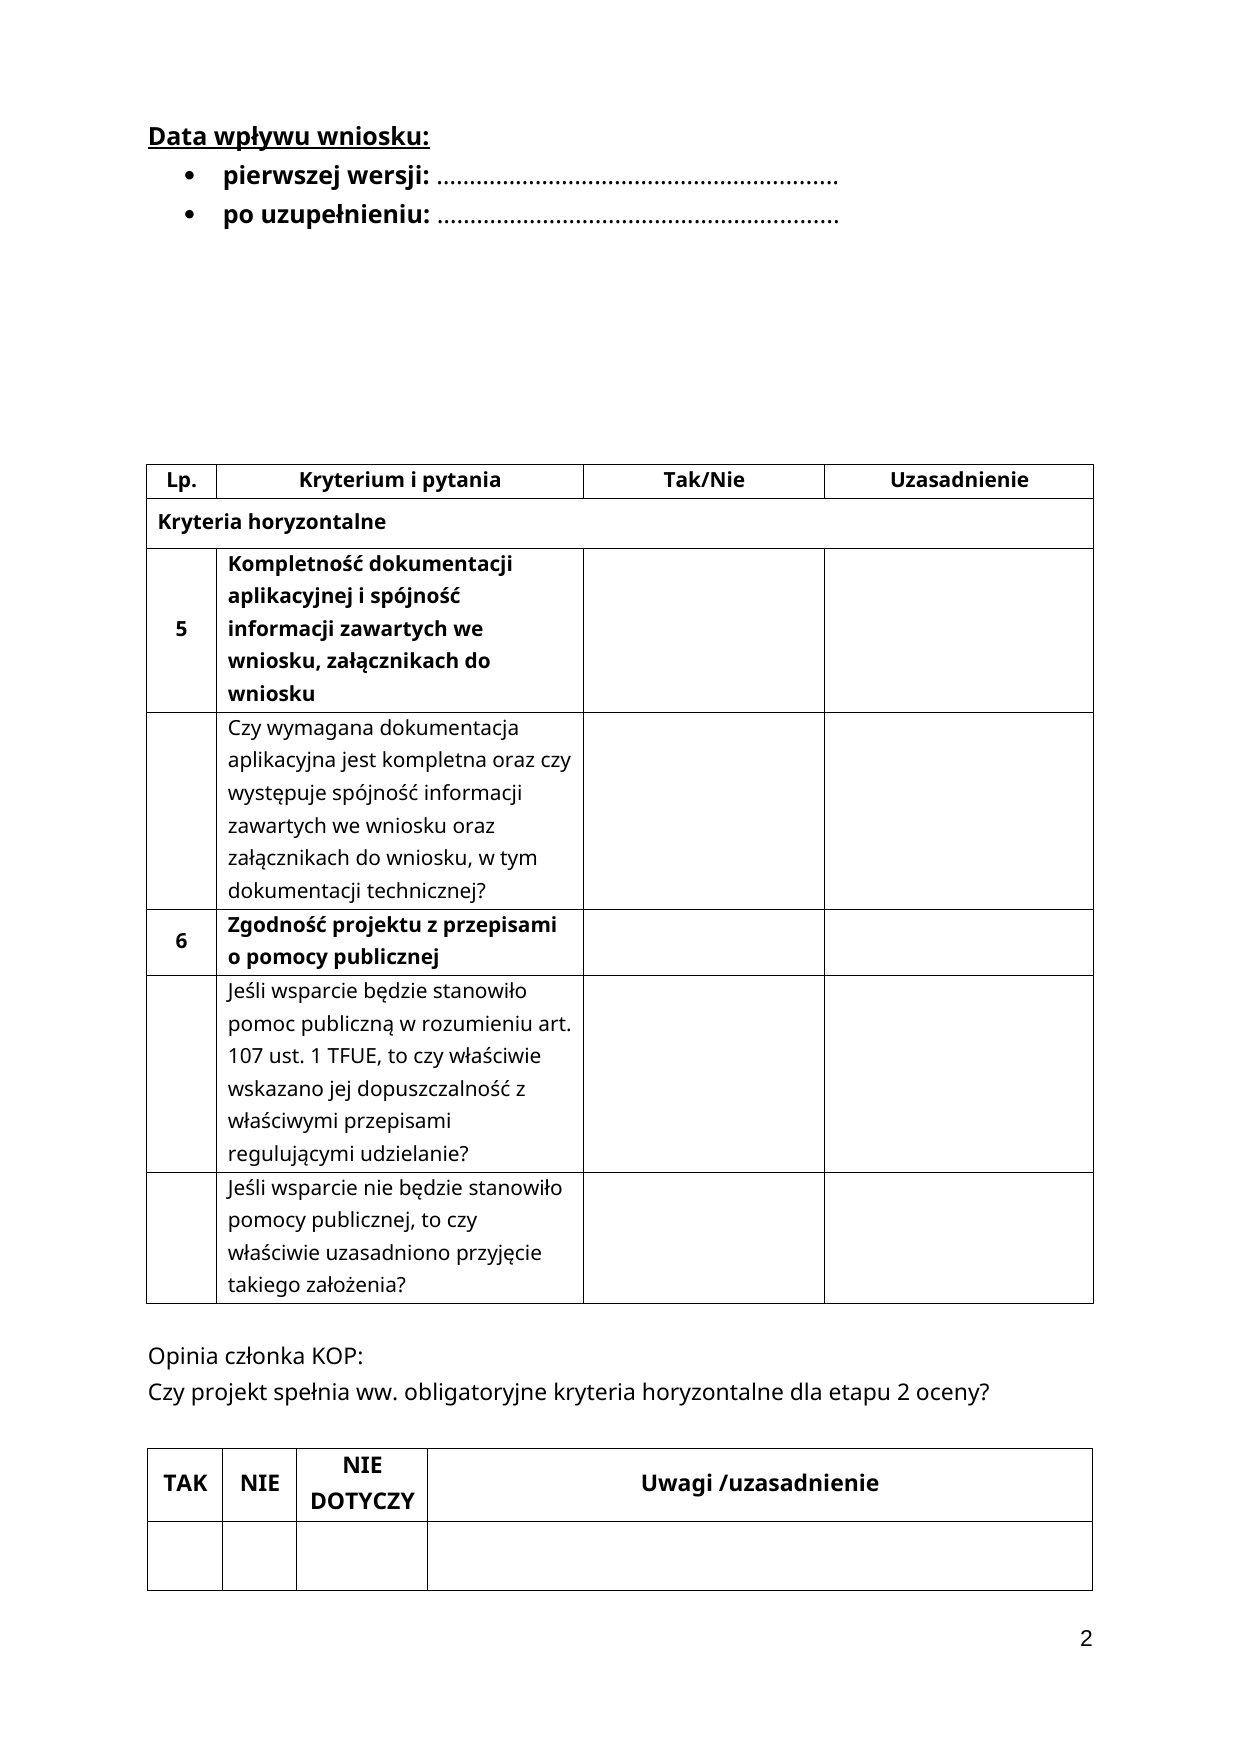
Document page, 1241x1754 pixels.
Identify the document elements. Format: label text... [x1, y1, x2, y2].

table_cell 5 [147, 549, 216, 712]
table_cell [428, 1522, 1092, 1590]
table_cell [147, 713, 216, 909]
text Opinia członka KOP: [148, 1340, 1093, 1372]
text Data wpływu wniosku: [148, 118, 1093, 152]
list pierwszej wersji: …………………………………………….......... [185, 157, 1093, 191]
table_cell [148, 1522, 222, 1590]
list po uzupełnieniu: …………………………………………….......... [185, 197, 1093, 231]
table_header Uwagi /uzasadnienie [428, 1449, 1092, 1521]
table_cell Jeśli wsparcie będzie stanowiło pomoc publiczną w rozumieniu art. 107 ust. 1 TFUE, to czy właściwie wskazano jej dopuszczalność z właściwymi przepisami regulującymi udzielanie? [217, 976, 583, 1172]
table_cell [223, 1522, 296, 1590]
table_cell [584, 976, 824, 1172]
table_cell Czy wymagana dokumentacja aplikacyjna jest kompletna oraz czy występuje spójność informacji zawartych we wniosku oraz załącznikach do wniosku, w tym dokumentacji technicznej? [217, 713, 583, 909]
table_cell [297, 1522, 427, 1590]
table_cell [584, 910, 824, 975]
table_cell [584, 549, 824, 712]
table_cell Zgodność projektu z przepisami o pomocy publicznej [217, 910, 583, 975]
table_cell [825, 1173, 1093, 1303]
table_cell [825, 910, 1093, 975]
table_cell [147, 976, 216, 1172]
table_cell [584, 713, 824, 909]
table_cell Kryteria horyzontalne [147, 499, 1093, 548]
table_header Kryterium i pytania [217, 465, 583, 498]
table_header TAK [148, 1449, 222, 1521]
text Czy projekt spełnia ww. obligatoryjne kryteria horyzontalne dla etapu 2 oceny? [148, 1376, 1093, 1407]
table_header Tak/Nie [584, 465, 824, 498]
table_cell [147, 1173, 216, 1303]
table_header NIE DOTYCZY [297, 1449, 427, 1521]
table_header NIE [223, 1449, 296, 1521]
table_cell Kompletność dokumentacji aplikacyjnej i spójność informacji zawartych we wniosku, załącznikach do wniosku [217, 549, 583, 712]
table_cell [825, 976, 1093, 1172]
table_cell [825, 549, 1093, 712]
table_cell Jeśli wsparcie nie będzie stanowiło pomocy publicznej, to czy właściwie uzasadniono przyjęcie takiego założenia? [217, 1173, 583, 1303]
table_header Lp. [147, 465, 216, 498]
table_cell [825, 713, 1093, 909]
table_cell 6 [147, 910, 216, 975]
table_cell [584, 1173, 824, 1303]
table_header Uzasadnienie [825, 465, 1093, 498]
